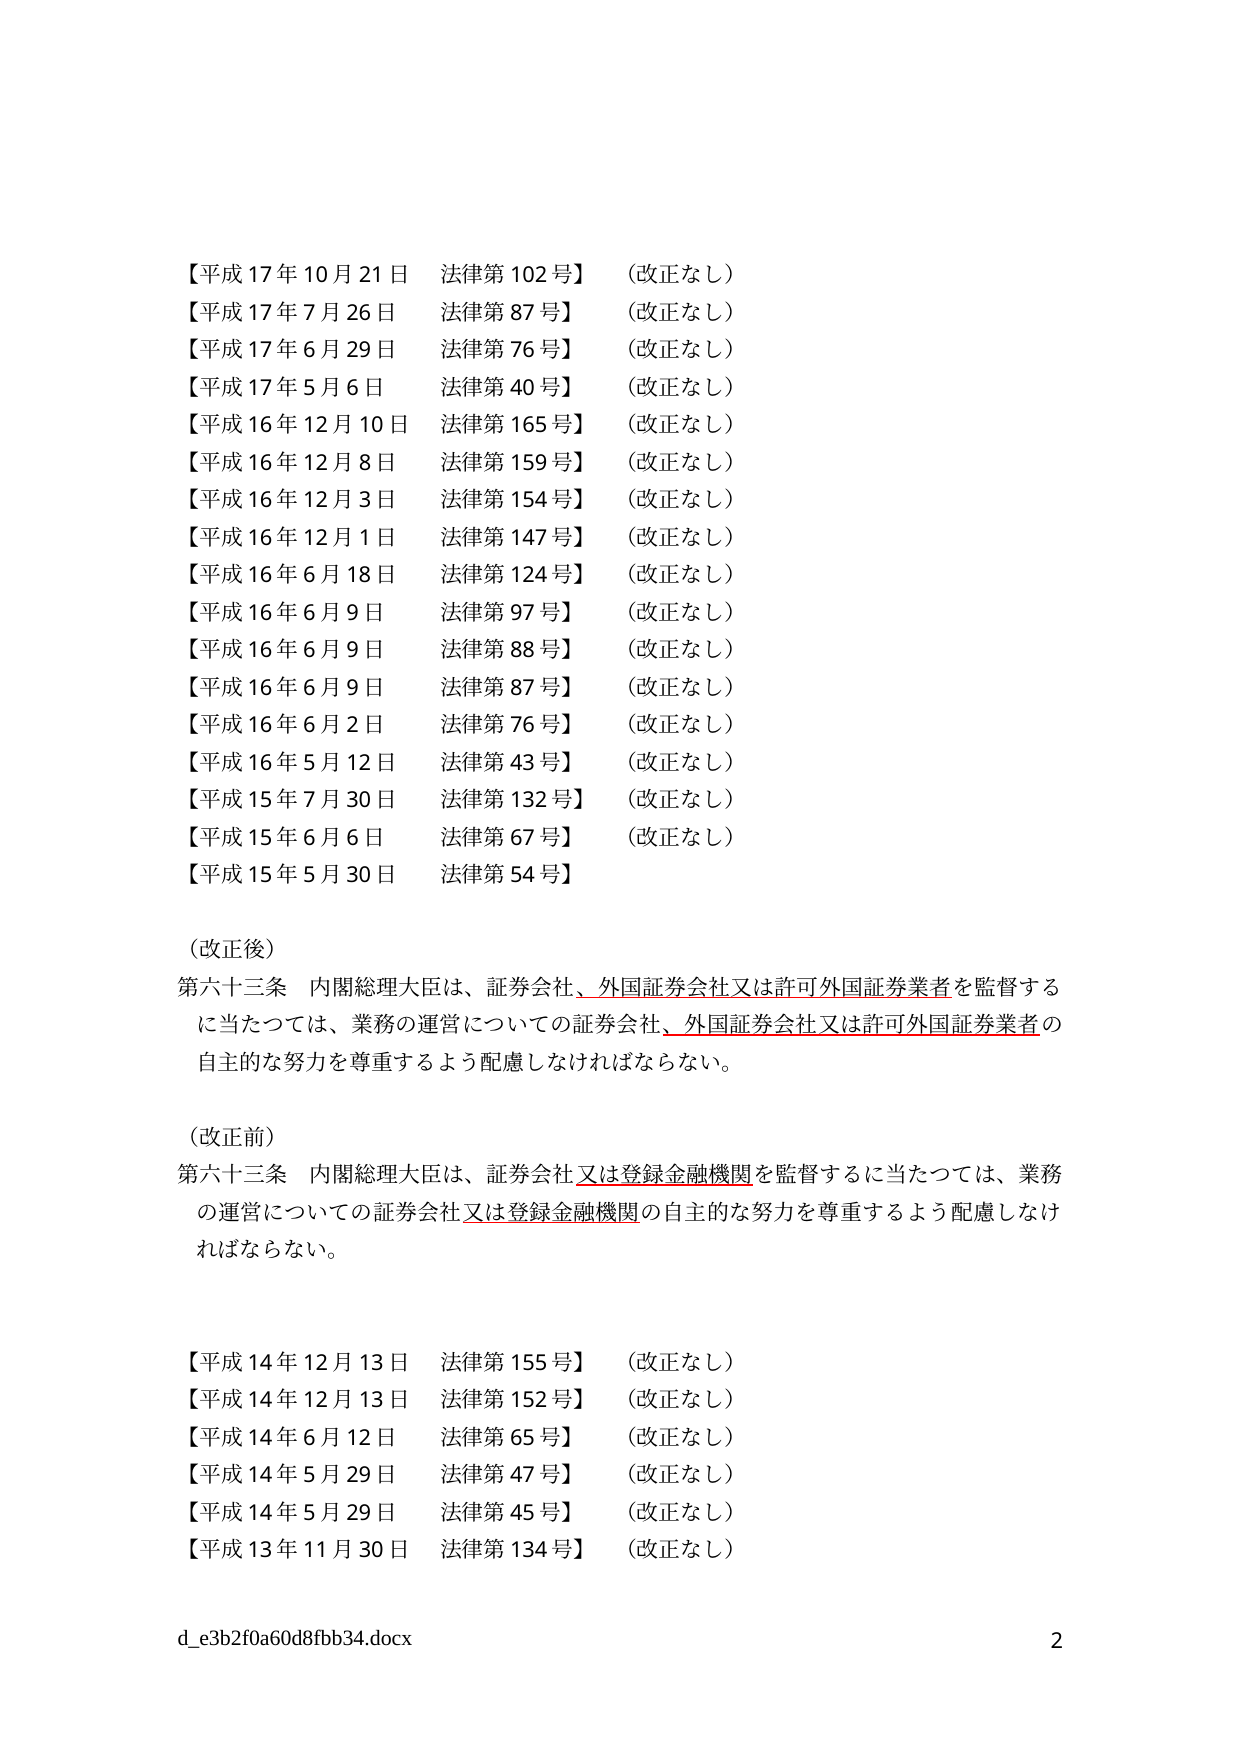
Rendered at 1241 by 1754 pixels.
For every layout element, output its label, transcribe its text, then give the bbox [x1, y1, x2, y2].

text 【平成16年12月1日 法律第147号】 （改正なし） [177, 517, 1063, 554]
text 【平成16年6月18日 法律第124号】 （改正なし） [177, 554, 1063, 592]
text 【平成14年12月13日 法律第152号】 （改正なし） [177, 1379, 1063, 1417]
text 【平成16年6月9日 法律第97号】 （改正なし） [177, 592, 1063, 629]
text 【平成16年5月12日 法律第43号】 （改正なし） [177, 742, 1063, 779]
text 第六十三条 内閣総理大臣は、証券会社又は登録金融機関を監督するに当たつては、業務の運営についての証券会社又は登録金融機関の自主的な努力を尊重するよう配慮しなければならない。 [177, 1154, 1063, 1267]
text 【平成16年12月10日 法律第165号】 （改正なし） [177, 404, 1063, 442]
text 第六十三条 内閣総理大臣は、証券会社、外国証券会社又は許可外国証券業者を監督するに当たつては、業務の運営についての証券会社、外国証券会社又は許可外国証券業者の自主的な努力を尊重するよう配慮しなければならない。 [177, 967, 1063, 1079]
text 【平成15年7月30日 法律第132号】 （改正なし） [177, 779, 1063, 817]
text 【平成14年5月29日 法律第47号】 （改正なし） [177, 1454, 1063, 1492]
text 【平成17年6月29日 法律第76号】 （改正なし） [177, 329, 1063, 367]
text 【平成16年6月2日 法律第76号】 （改正なし） [177, 704, 1063, 742]
text 【平成14年6月12日 法律第65号】 （改正なし） [177, 1417, 1063, 1454]
text 【平成16年6月9日 法律第88号】 （改正なし） [177, 629, 1063, 667]
text 【平成15年6月6日 法律第67号】 （改正なし） [177, 817, 1063, 854]
text 【平成15年5月30日 法律第54号】 [177, 854, 1063, 892]
text 【平成17年10月21日 法律第102号】 （改正なし） [177, 254, 1063, 292]
text （改正後） [177, 929, 1063, 967]
text 【平成14年12月13日 法律第155号】 （改正なし） [177, 1342, 1063, 1379]
text 【平成16年12月8日 法律第159号】 （改正なし） [177, 442, 1063, 479]
text 【平成17年5月6日 法律第40号】 （改正なし） [177, 367, 1063, 404]
text 【平成14年5月29日 法律第45号】 （改正なし） [177, 1492, 1063, 1529]
text 【平成16年6月9日 法律第87号】 （改正なし） [177, 667, 1063, 704]
text 【平成13年11月30日 法律第134号】 （改正なし） [177, 1529, 1063, 1567]
text （改正前） [177, 1117, 1063, 1154]
text 【平成17年7月26日 法律第87号】 （改正なし） [177, 292, 1063, 329]
text 【平成16年12月3日 法律第154号】 （改正なし） [177, 479, 1063, 517]
